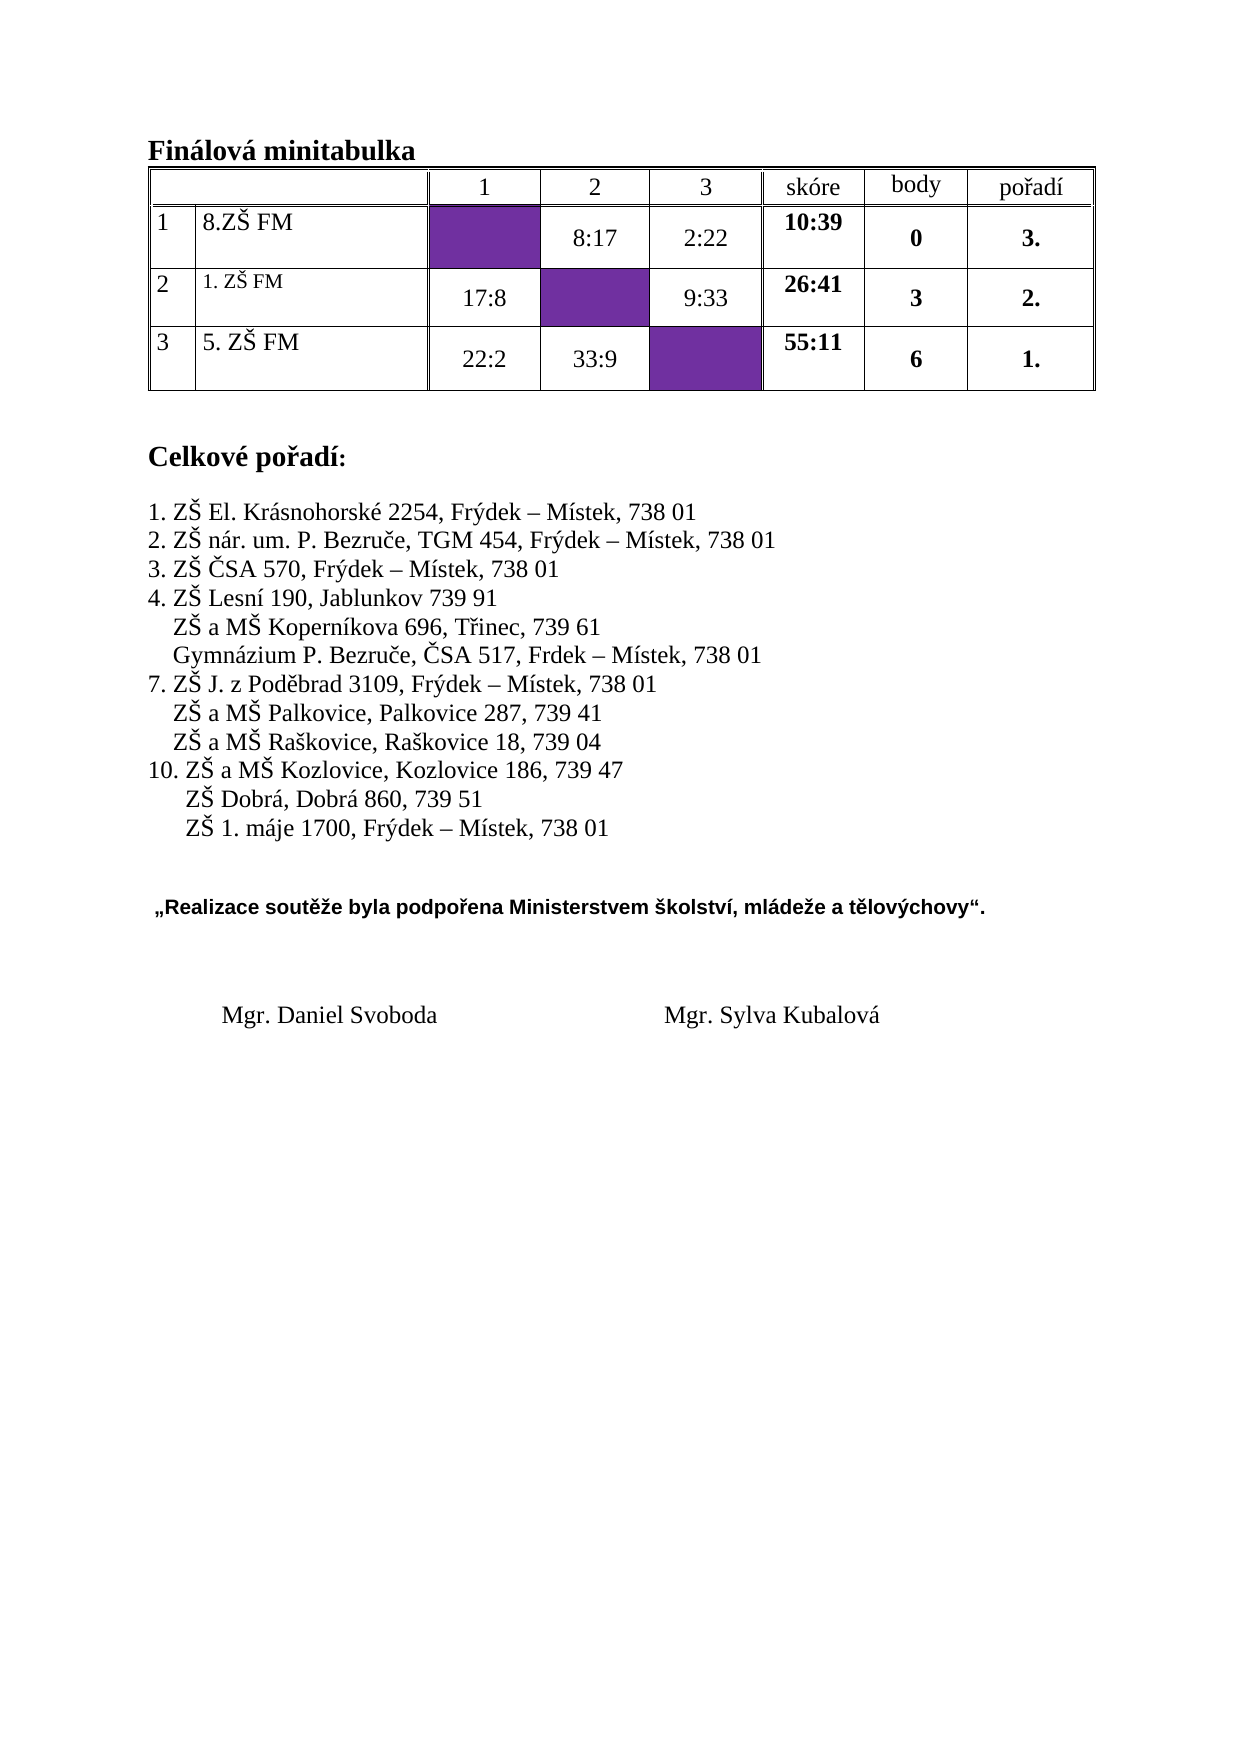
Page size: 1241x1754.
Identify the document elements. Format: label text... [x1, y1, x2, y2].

table_header [151, 170, 428, 204]
text Mgr. Daniel Svoboda Mgr. Sylva Kubalová [148, 1000, 1093, 1029]
subtitle Celkové pořadí: [148, 439, 1093, 473]
table_cell 22:2 [430, 327, 540, 390]
text ZŠ Dobrá, Dobrá 860, 739 51 [148, 784, 1093, 813]
table_cell 1 [149, 204, 195, 268]
text 7. ZŠ J. z Poděbrad 3109, Frýdek – Místek, 738 01 [148, 669, 1093, 698]
table_cell 33:9 [541, 327, 649, 390]
subtitle 1. ZŠ El. Krásnohorské 2254, Frýdek – Místek, 738 01 [148, 497, 1093, 526]
text 4. ZŠ Lesní 190, Jablunkov 739 91 [148, 583, 1093, 612]
table_cell 3. [968, 204, 1094, 268]
text 3. ZŠ ČSA 570, Frýdek – Místek, 738 01 [148, 554, 1093, 583]
table_cell 5. ZŠ FM [196, 327, 427, 390]
table_cell 3 [865, 269, 967, 326]
table_cell [541, 269, 649, 326]
text ZŠ 1. máje 1700, Frýdek – Místek, 738 01 [148, 813, 1093, 842]
table_header pořadí [968, 170, 1093, 204]
table_cell 2 [151, 269, 195, 326]
table_header 2 [541, 170, 649, 204]
table_cell 26:41 [764, 269, 864, 326]
text ZŠ a MŠ Koperníkova 696, Třinec, 739 61 [148, 612, 1093, 641]
text „Realizace soutěže byla podpořena Ministerstvem školství, mládeže a tělovýchovy“. [148, 895, 1093, 919]
table_cell 1. ZŠ FM [196, 269, 427, 326]
text ZŠ a MŠ Raškovice, Raškovice 18, 739 04 [148, 727, 1093, 756]
text Gymnázium P. Bezruče, ČSA 517, Frdek – Místek, 738 01 [148, 641, 1093, 669]
table_header 3 [650, 170, 762, 204]
subtitle Finálová minitabulka [148, 133, 1093, 166]
table_cell 0 [865, 207, 967, 268]
table_cell 10:39 [764, 207, 864, 268]
table_cell 9:33 [650, 269, 761, 326]
table_header body [865, 170, 967, 204]
table_cell 8:17 [541, 207, 649, 268]
table_cell 1. [968, 327, 1093, 390]
table_cell 6 [865, 327, 967, 390]
text 2. ZŠ nár. um. P. Bezruče, TGM 454, Frýdek – Místek, 738 01 [148, 526, 1093, 554]
text 10. ZŠ a MŠ Kozlovice, Kozlovice 186, 739 47 [148, 756, 1093, 784]
table_header skóre [762, 170, 864, 204]
table_header 1 [429, 170, 540, 204]
table_cell 17:8 [430, 269, 540, 326]
text ZŠ a MŠ Palkovice, Palkovice 287, 739 41 [148, 698, 1093, 727]
table_cell [430, 207, 540, 268]
table_cell [650, 327, 761, 390]
table_cell 2:22 [650, 207, 761, 268]
table_cell 8.ZŠ FM [196, 207, 427, 268]
table_cell 55:11 [764, 327, 864, 390]
table_cell 3 [151, 327, 195, 390]
table_cell 2. [968, 269, 1093, 326]
